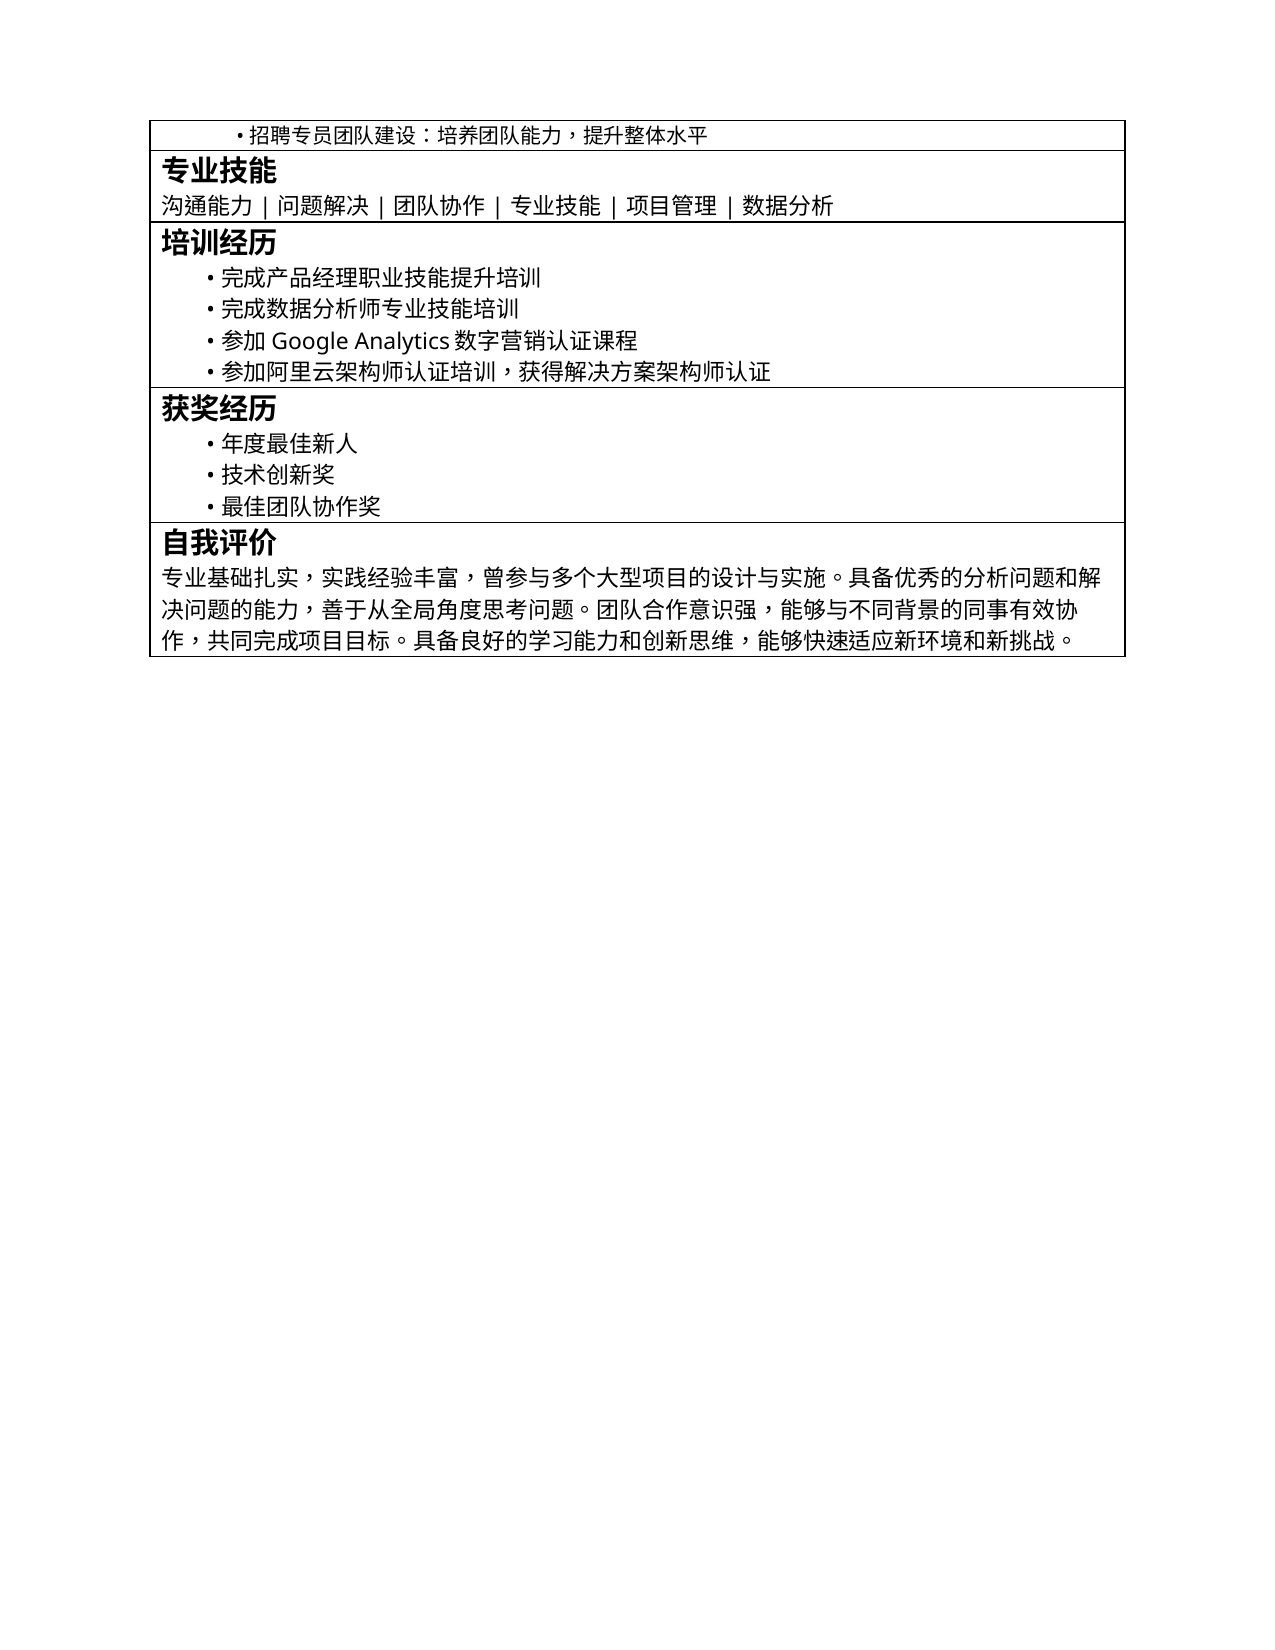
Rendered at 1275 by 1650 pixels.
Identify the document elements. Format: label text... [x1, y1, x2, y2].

table_cell 自我评价 专业基础扎实，实践经验丰富，曾参与多个大型项目的设计与实施。具备优秀的分析问题和解决问题的能力，善于从全局角度思考问题。团队合作意识强，能够与不同背景的同事有效协作，共同完成项目目标。具备良好的学习能力和创新思维，能够快速适应新环境和新挑战。 [151, 523, 1124, 656]
table_cell 专业技能 沟通能力 | 问题解决 | 团队协作 | 专业技能 | 项目管理 | 数据分析 [151, 151, 1124, 221]
table_cell 培训经历 • 完成产品经理职业技能提升培训 • 完成数据分析师专业技能培训 • 参加Google Analytics数字营销认证课程 • 参加阿里云架构师认证培训，获得解决方案架构师认证 [151, 223, 1124, 387]
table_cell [151, 121, 1124, 149]
table_cell 获奖经历 • 年度最佳新人 • 技术创新奖 • 最佳团队协作奖 [151, 388, 1124, 522]
